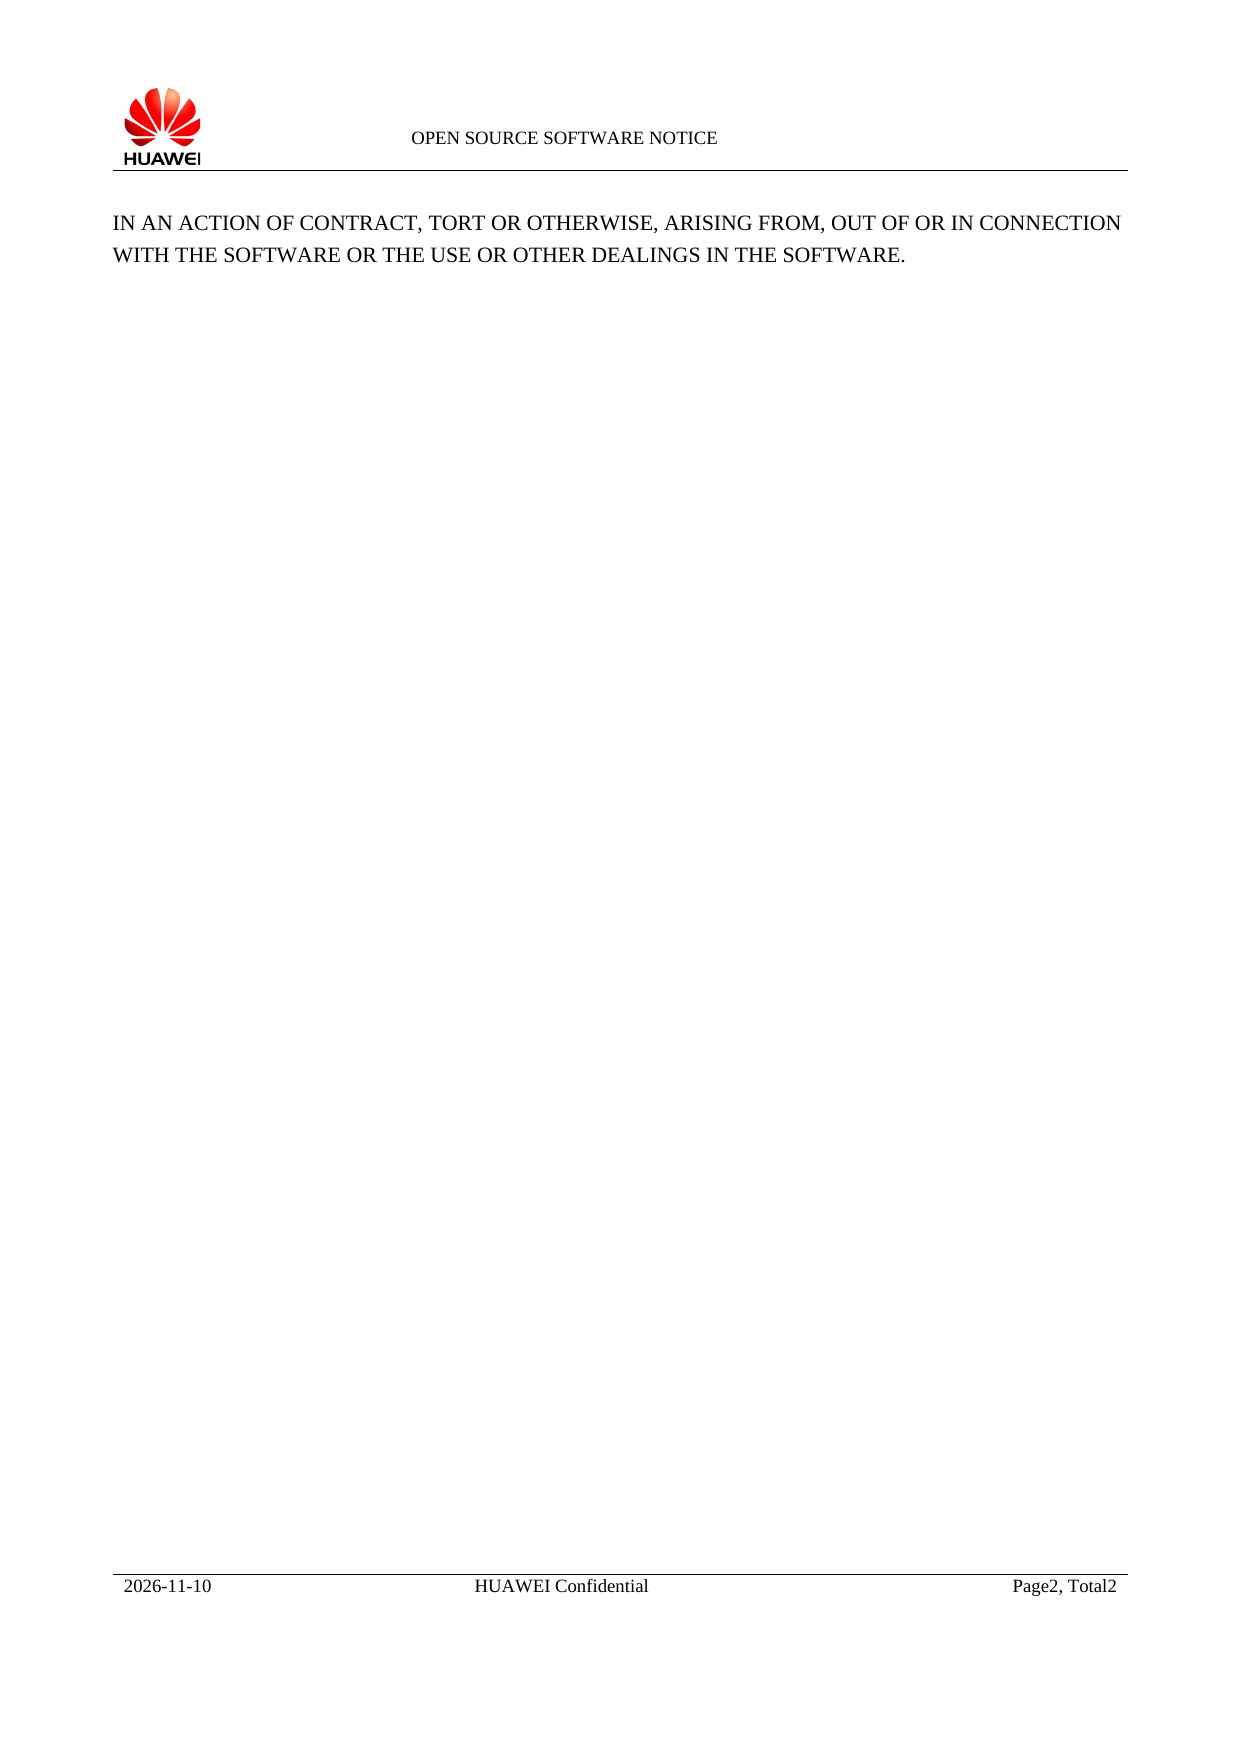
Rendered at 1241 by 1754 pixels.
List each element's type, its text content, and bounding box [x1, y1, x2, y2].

picture [124, 88, 201, 165]
